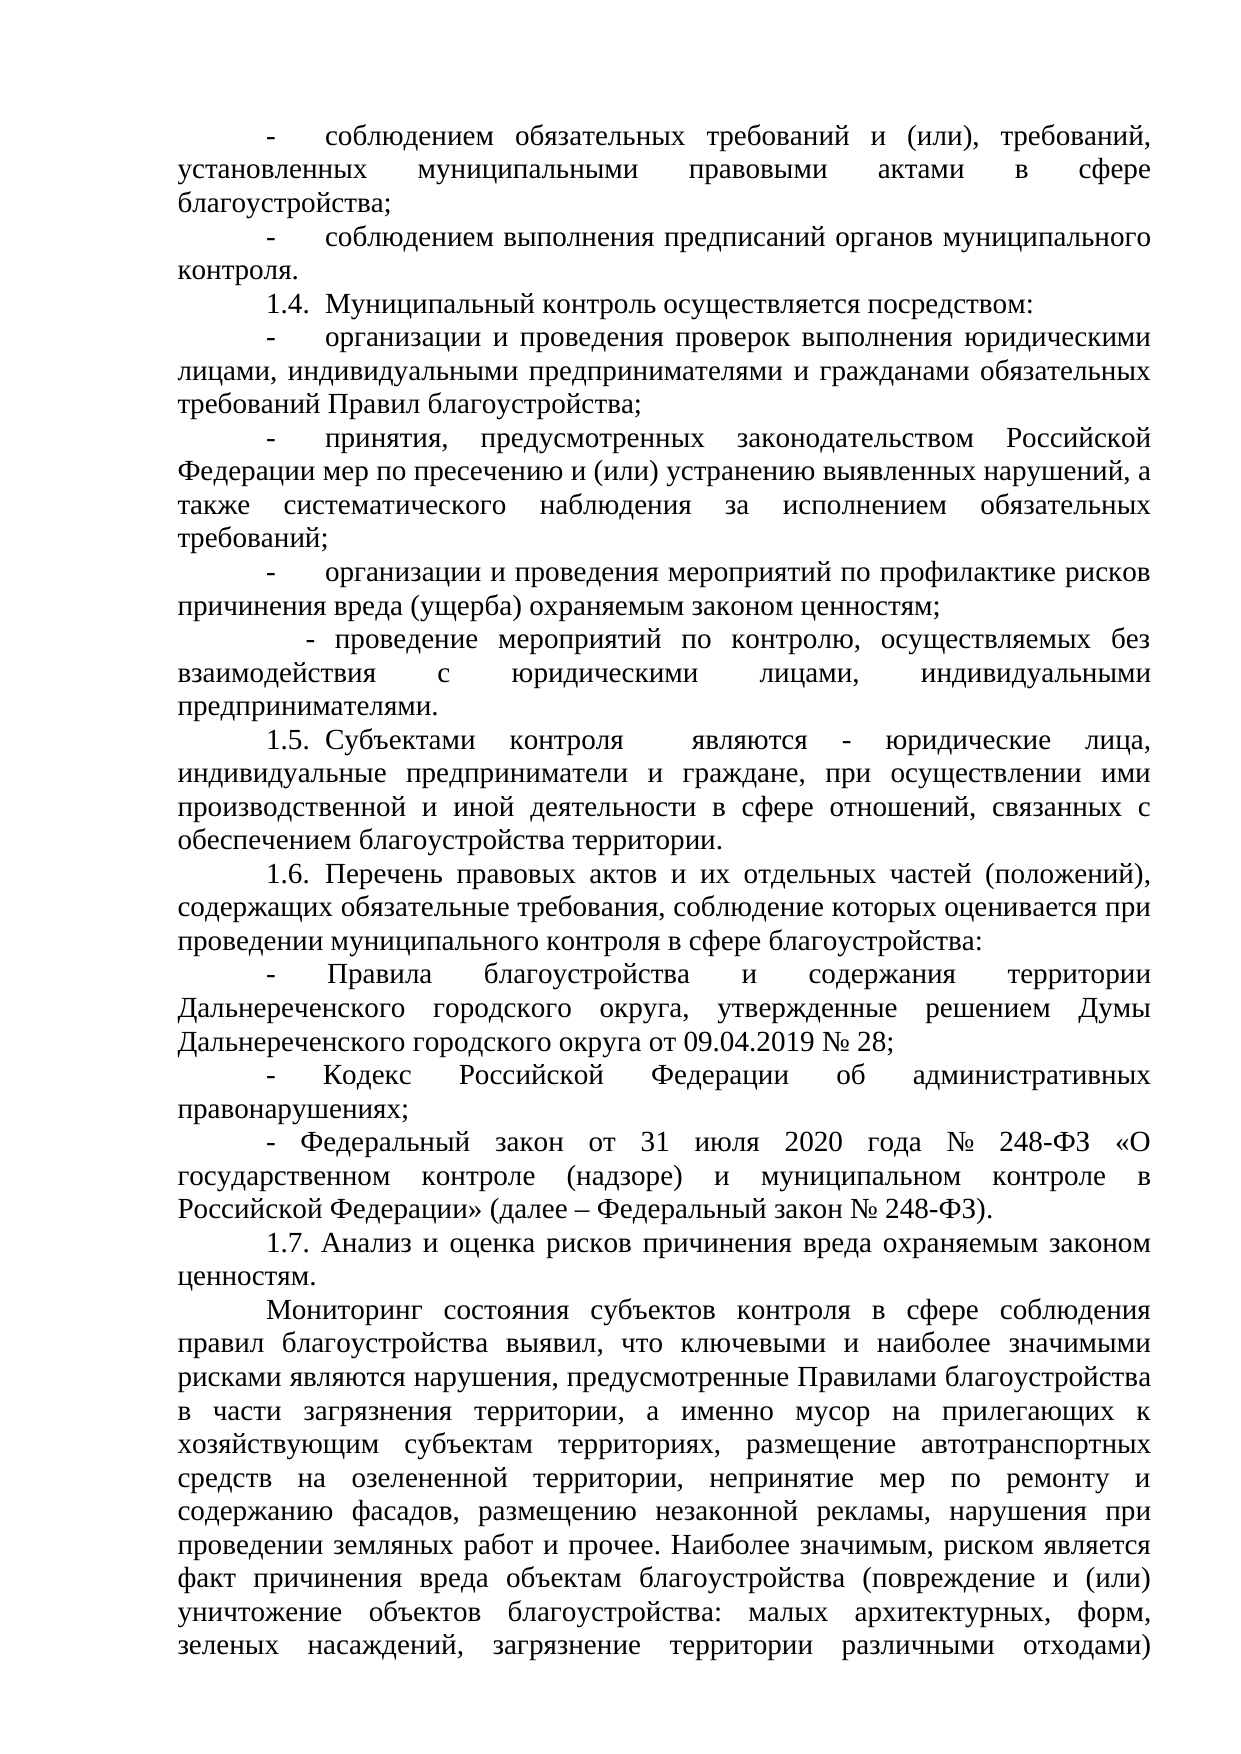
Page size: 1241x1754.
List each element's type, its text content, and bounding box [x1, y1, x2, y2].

list Перечень правовых актов и их отдельных частей (положений), содержащих обязательные требования, соблюдение которых оценивается при проведении муниципального контроля в сфере благоустройства: [177, 856, 1152, 957]
list соблюдением обязательных требований и (или), требований, установленных муниципальными правовыми актами в сфере благоустройства; [177, 118, 1152, 219]
text 1.7. Анализ и оценка рисков причинения вреда охраняемым законом ценностям. [177, 1225, 1152, 1292]
list соблюдением выполнения предписаний органов муниципального контроля. [177, 219, 1152, 286]
list принятия, предусмотренных законодательством Российской Федерации мер по пресечению и (или) устранению выявленных нарушений, а также систематического наблюдения за исполнением обязательных требований; [177, 420, 1152, 554]
text - Федеральный закон от 31 июля 2020 года № 248-ФЗ «О государственном контроле (надзоре) и муниципальном контроле в Российской Федерации» (далее – Федеральный закон № 248-ФЗ). [177, 1124, 1152, 1225]
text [177, 1292, 1152, 1661]
list организации и проведения мероприятий по профилактике рисков причинения вреда (ущерба) охраняемым законом ценностям; [177, 554, 1152, 621]
text - проведение мероприятий по контролю, осуществляемых без взаимодействия с юридическими лицами, индивидуальными предпринимателями. [177, 621, 1152, 722]
text - Правила благоустройства и содержания территории Дальнереченского городского округа, утвержденные решением Думы Дальнереченского городского округа от 09.04.2019 № 28; [177, 957, 1152, 1057]
text - Кодекс Российской Федерации об административных правонарушениях; [177, 1057, 1152, 1124]
list Муниципальный контроль осуществляется посредством: [177, 286, 1152, 319]
list организации и проведения проверок выполнения юридическими лицами, индивидуальными предпринимателями и гражданами обязательных требований Правил благоустройства; [177, 319, 1152, 420]
list Субъектами контроля являются - юридические лица, индивидуальные предприниматели и граждане, при осуществлении ими производственной и иной деятельности в сфере отношений, связанных с обеспечением благоустройства территории. [177, 722, 1152, 856]
